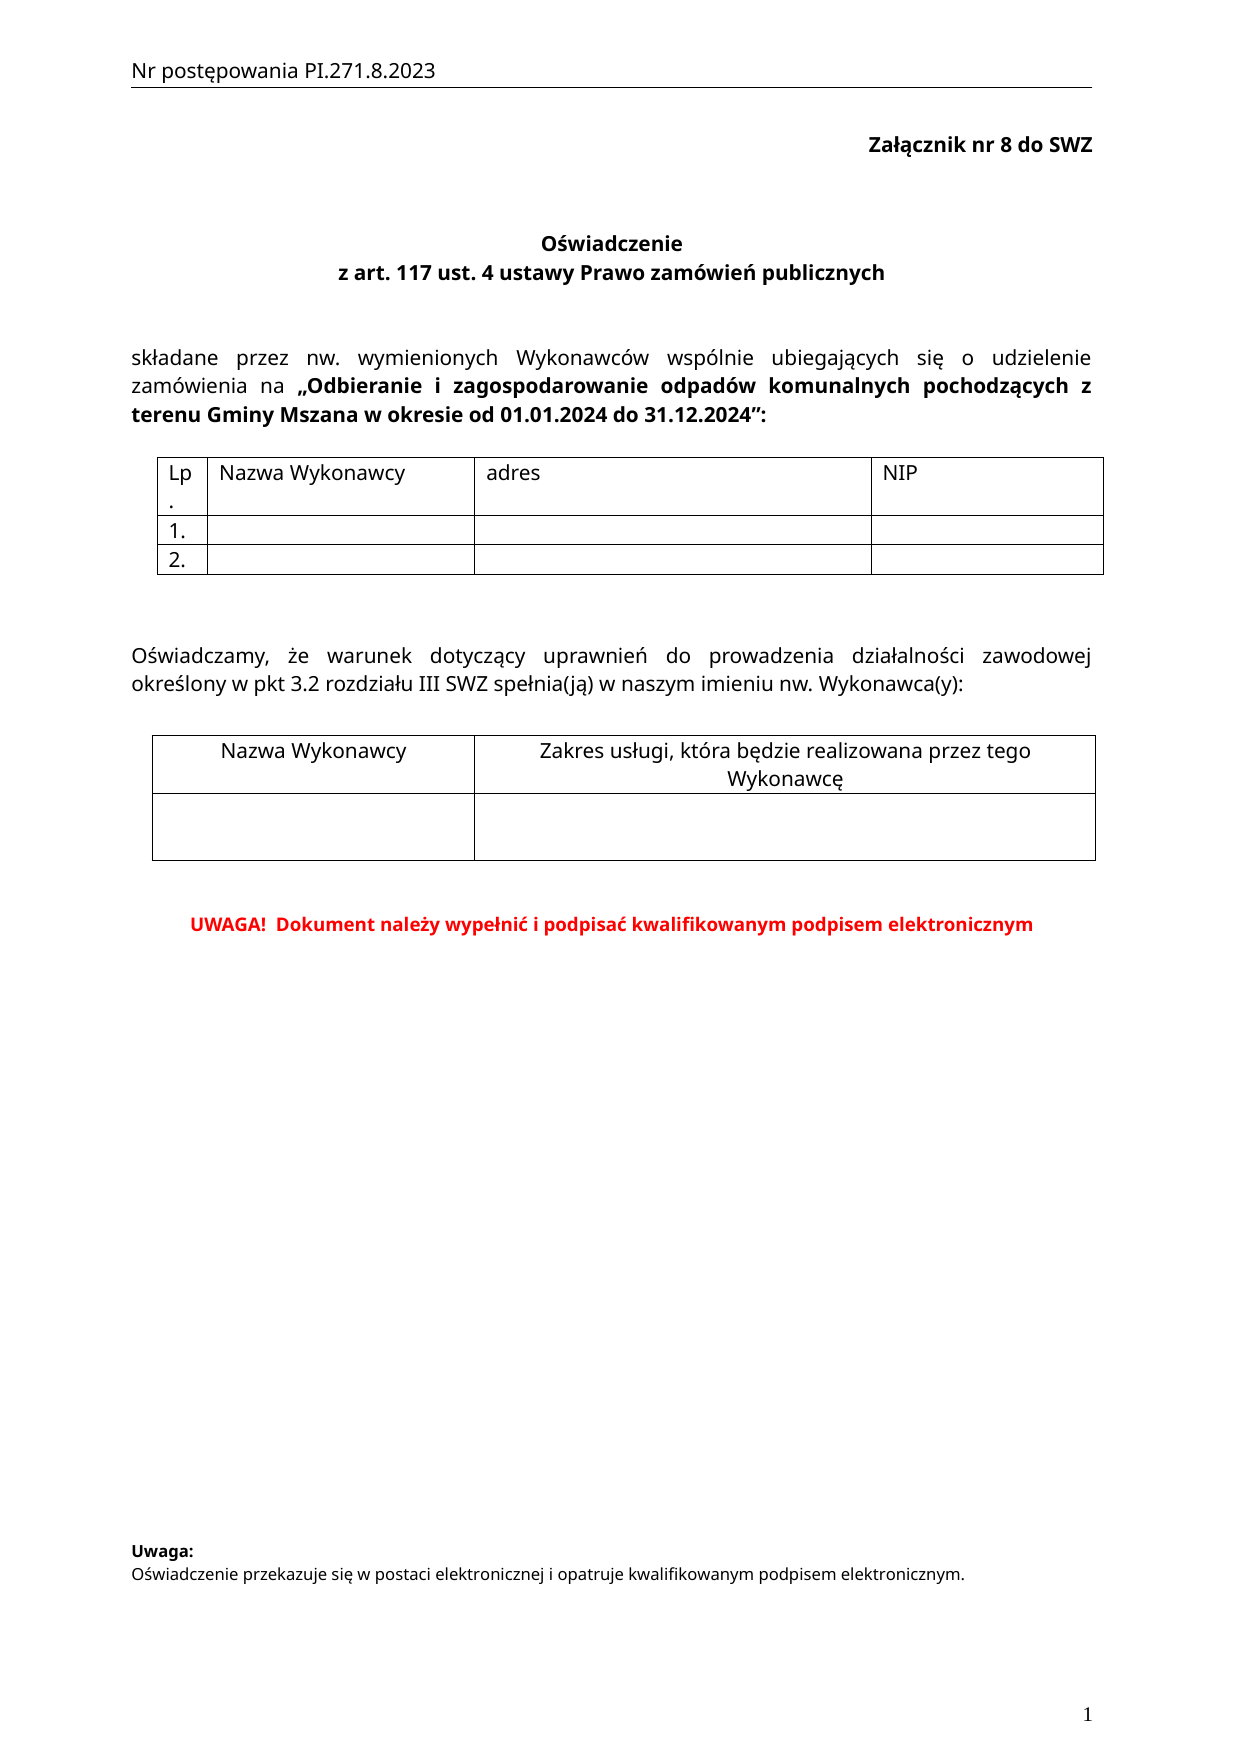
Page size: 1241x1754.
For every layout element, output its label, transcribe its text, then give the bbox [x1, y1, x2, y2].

table_cell [475, 545, 871, 574]
table_cell 1. [158, 516, 207, 544]
table_header adres [475, 458, 871, 515]
table_header Zakres usługi, która będzie realizowana przez tego Wykonawcę [475, 736, 1095, 793]
text z art. 117 ust. 4 ustawy Prawo zamówień publicznych [131, 258, 1092, 286]
table_header Nazwa Wykonawcy [153, 736, 474, 793]
text składane przez nw. wymienionych Wykonawców wspólnie ubiegających się o udzielenie zamówienia na „Odbieranie i zagospodarowanie odpadów komunalnych pochodzących z terenu Gminy Mszana w okresie od 01.01.2024 do 31.12.2024”: [131, 343, 1092, 428]
table_cell [475, 516, 871, 544]
table_cell [872, 545, 1103, 574]
table_cell [475, 794, 1095, 860]
list Oświadczenie przekazuje się w postaci elektronicznej i opatruje kwalifikowanym podpisem elektronicznym. [131, 1563, 1092, 1585]
text Oświadczenie [131, 229, 1092, 258]
table_header NIP [872, 458, 1103, 515]
text Załącznik nr 8 do SWZ [131, 130, 1092, 158]
table_header Lp. [158, 458, 207, 515]
table_cell [153, 794, 474, 860]
text Uwaga: [131, 1540, 1092, 1563]
text Oświadczamy, że warunek dotyczący uprawnień do prowadzenia działalności zawodowej określony w pkt 3.2 rozdziału III SWZ spełnia(ją) w naszym imieniu nw. Wykonawca(y): [131, 641, 1092, 698]
table_cell [208, 545, 474, 574]
table_header Nazwa Wykonawcy [208, 458, 474, 515]
text UWAGA! Dokument należy wypełnić i podpisać kwalifikowanym podpisem elektronicznym [131, 911, 1092, 937]
table_cell [208, 516, 474, 544]
table_cell 2. [158, 545, 207, 574]
table_cell [872, 516, 1103, 544]
